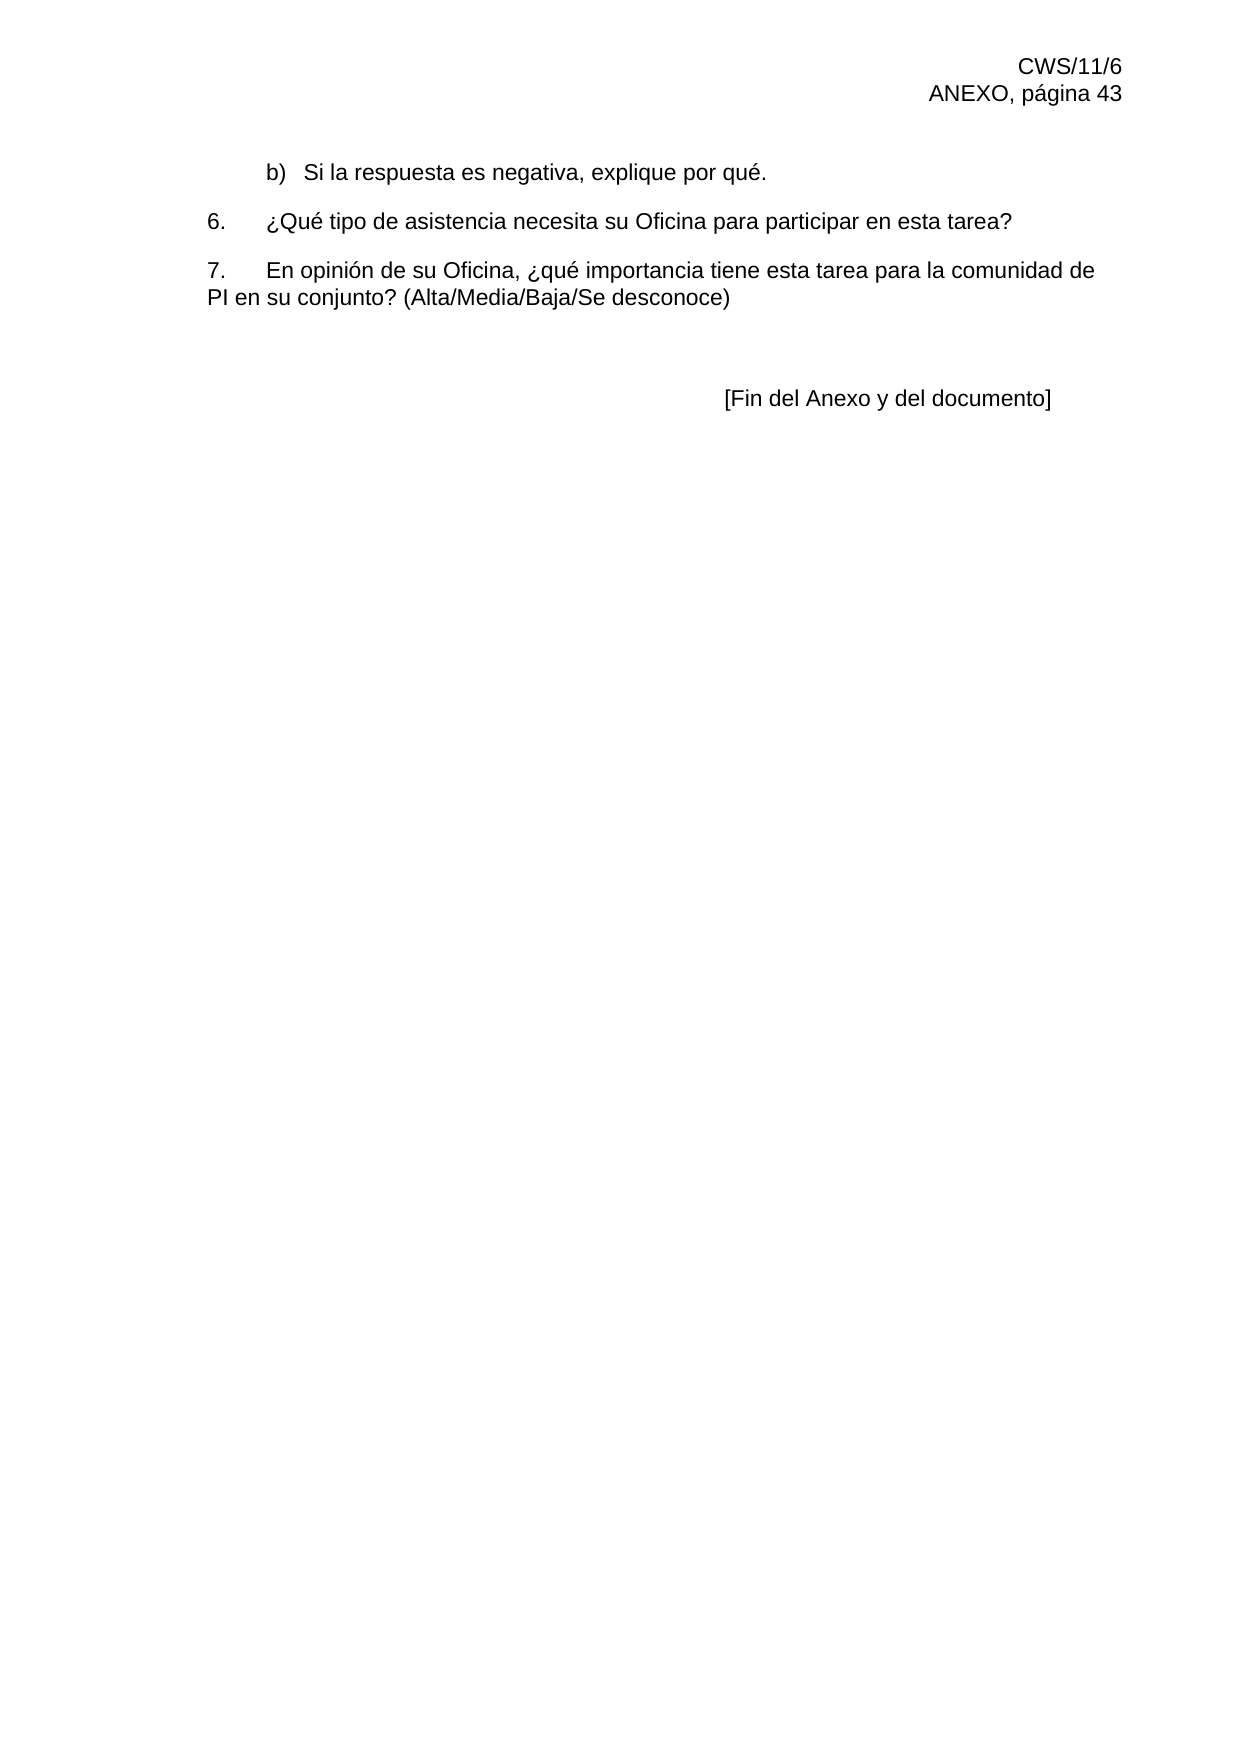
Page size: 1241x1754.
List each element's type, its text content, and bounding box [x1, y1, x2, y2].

text En opinión de su Oficina, ¿qué importancia tiene esta tarea para la comunidad de PI en su conjunto? (Alta/Media/Baja/Se desconoce) [207, 257, 1122, 310]
list Si la respuesta es negativa, explique por qué. [266, 158, 1122, 185]
text ¿Qué tipo de asistencia necesita su Oficina para participar en esta tarea? [207, 208, 1122, 234]
text [Fin del Anexo y del documento] [724, 385, 1122, 411]
